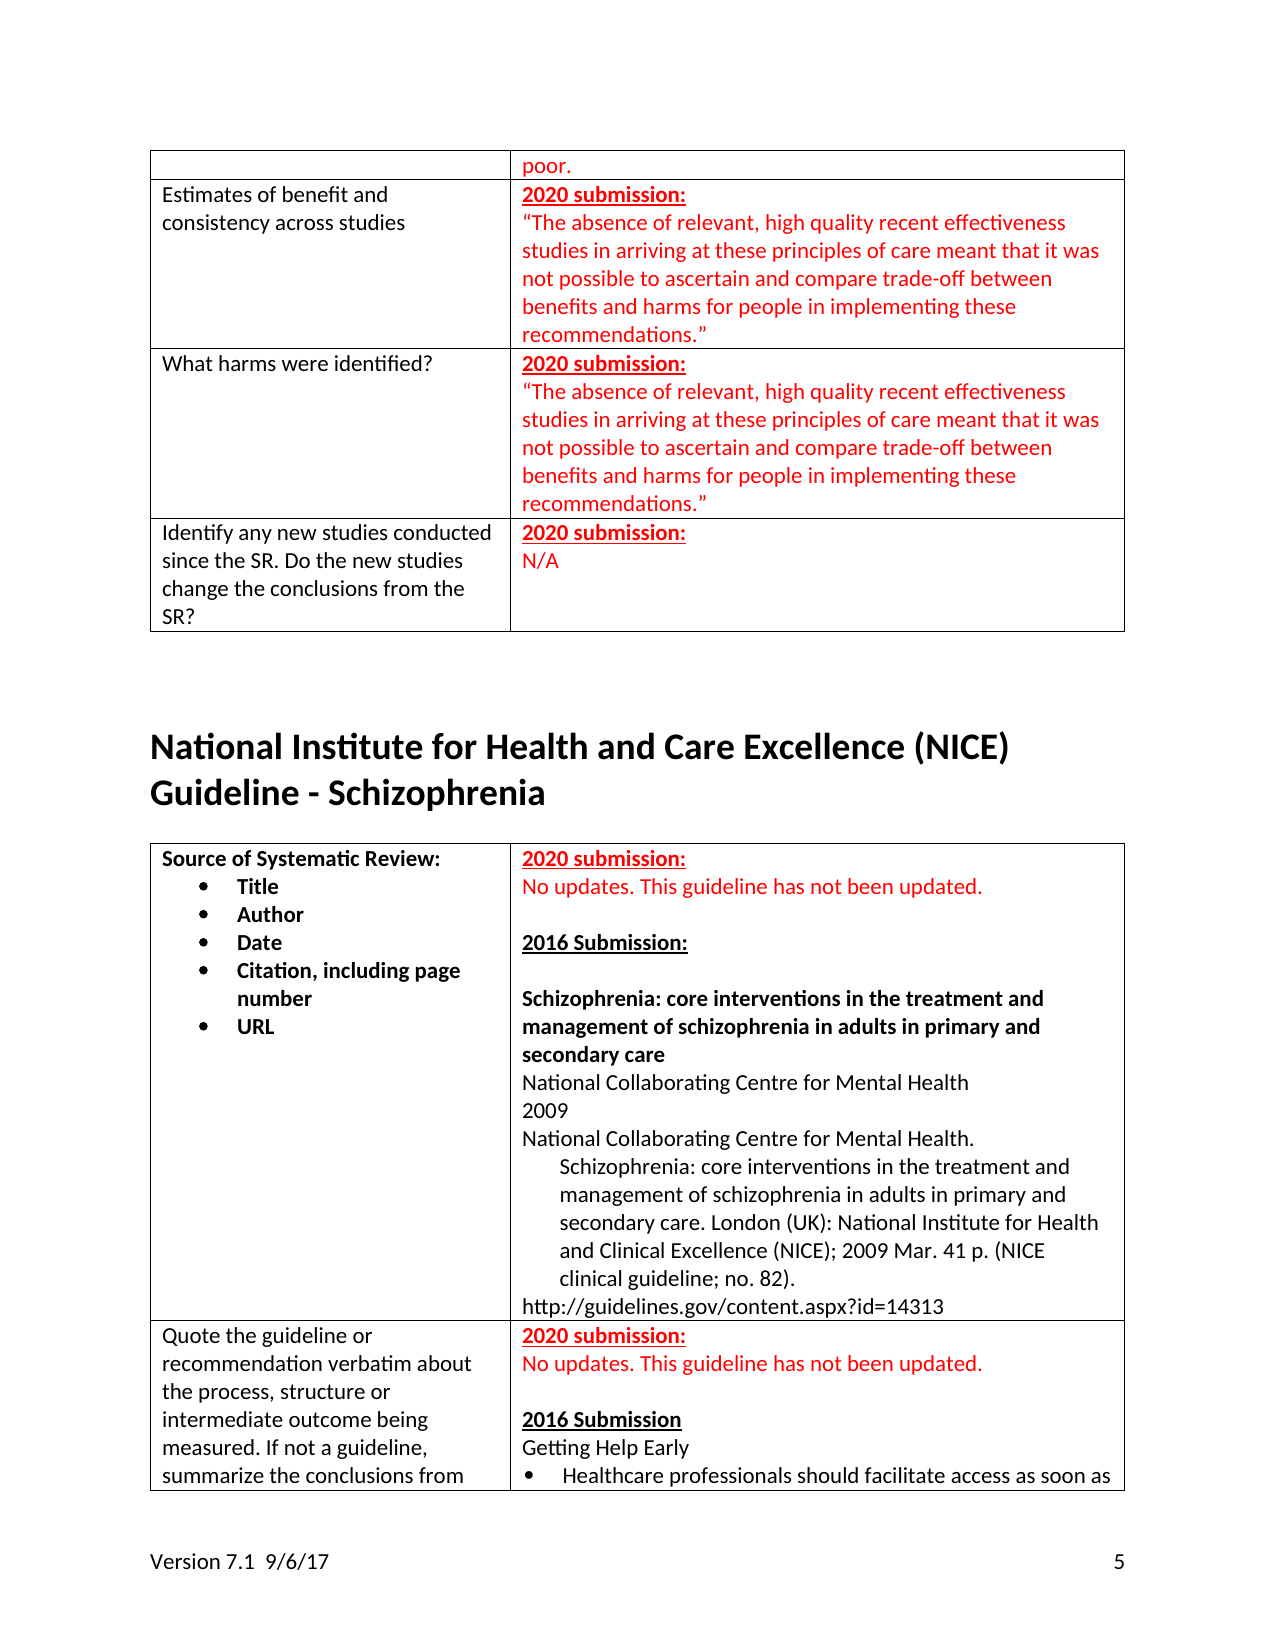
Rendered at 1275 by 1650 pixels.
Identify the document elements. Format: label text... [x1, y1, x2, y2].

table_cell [511, 151, 1124, 179]
table_cell Identify any new studies conducted since the SR. Do the new studies change the conclusions from the SR? [151, 519, 510, 631]
text National Institute for Health and Care Excellence (NICE) Guideline - Schizophrenia [150, 723, 1125, 815]
table_header 2020 submission: No updates. This guideline has not been updated. 2016 Submission: Schizophrenia: core interventions in the treatment and management of schizophrenia in adults in primary and secondary care National Collaborating Centre for Mental Health 2009 National Collaborating Centre for Mental Health. Schizophrenia: core interventions in the treatment and management of schizophrenia in adults in primary and secondary care. London (UK): National Institute for Health and Clinical Excellence (NICE); 2009 Mar. 41 p. (NICE clinical guideline; no. 82). http://guidelines.gov/content.aspx?id=14313 [511, 844, 1124, 1320]
table_cell 2020 submission: “The absence of relevant, high quality recent effectiveness studies in arriving at these principles of care meant that it was not possible to ascertain and compare trade-off between benefits and harms for people in implementing these recommendations.” [511, 349, 1124, 517]
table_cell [151, 1321, 510, 1489]
table_cell 2020 submission: N/A [511, 519, 1124, 631]
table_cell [511, 1321, 1124, 1489]
table_cell What harms were identified? [151, 349, 510, 517]
table_cell Estimates of benefit and consistency across studies [151, 180, 510, 348]
table_cell 2020 submission: “The absence of relevant, high quality recent effectiveness studies in arriving at these principles of care meant that it was not possible to ascertain and compare trade-off between benefits and harms for people in implementing these recommendations.” [511, 180, 1124, 348]
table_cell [151, 151, 510, 179]
table_header Source of Systematic Review: Title Author Date Citation, including page number URL [151, 844, 510, 1320]
